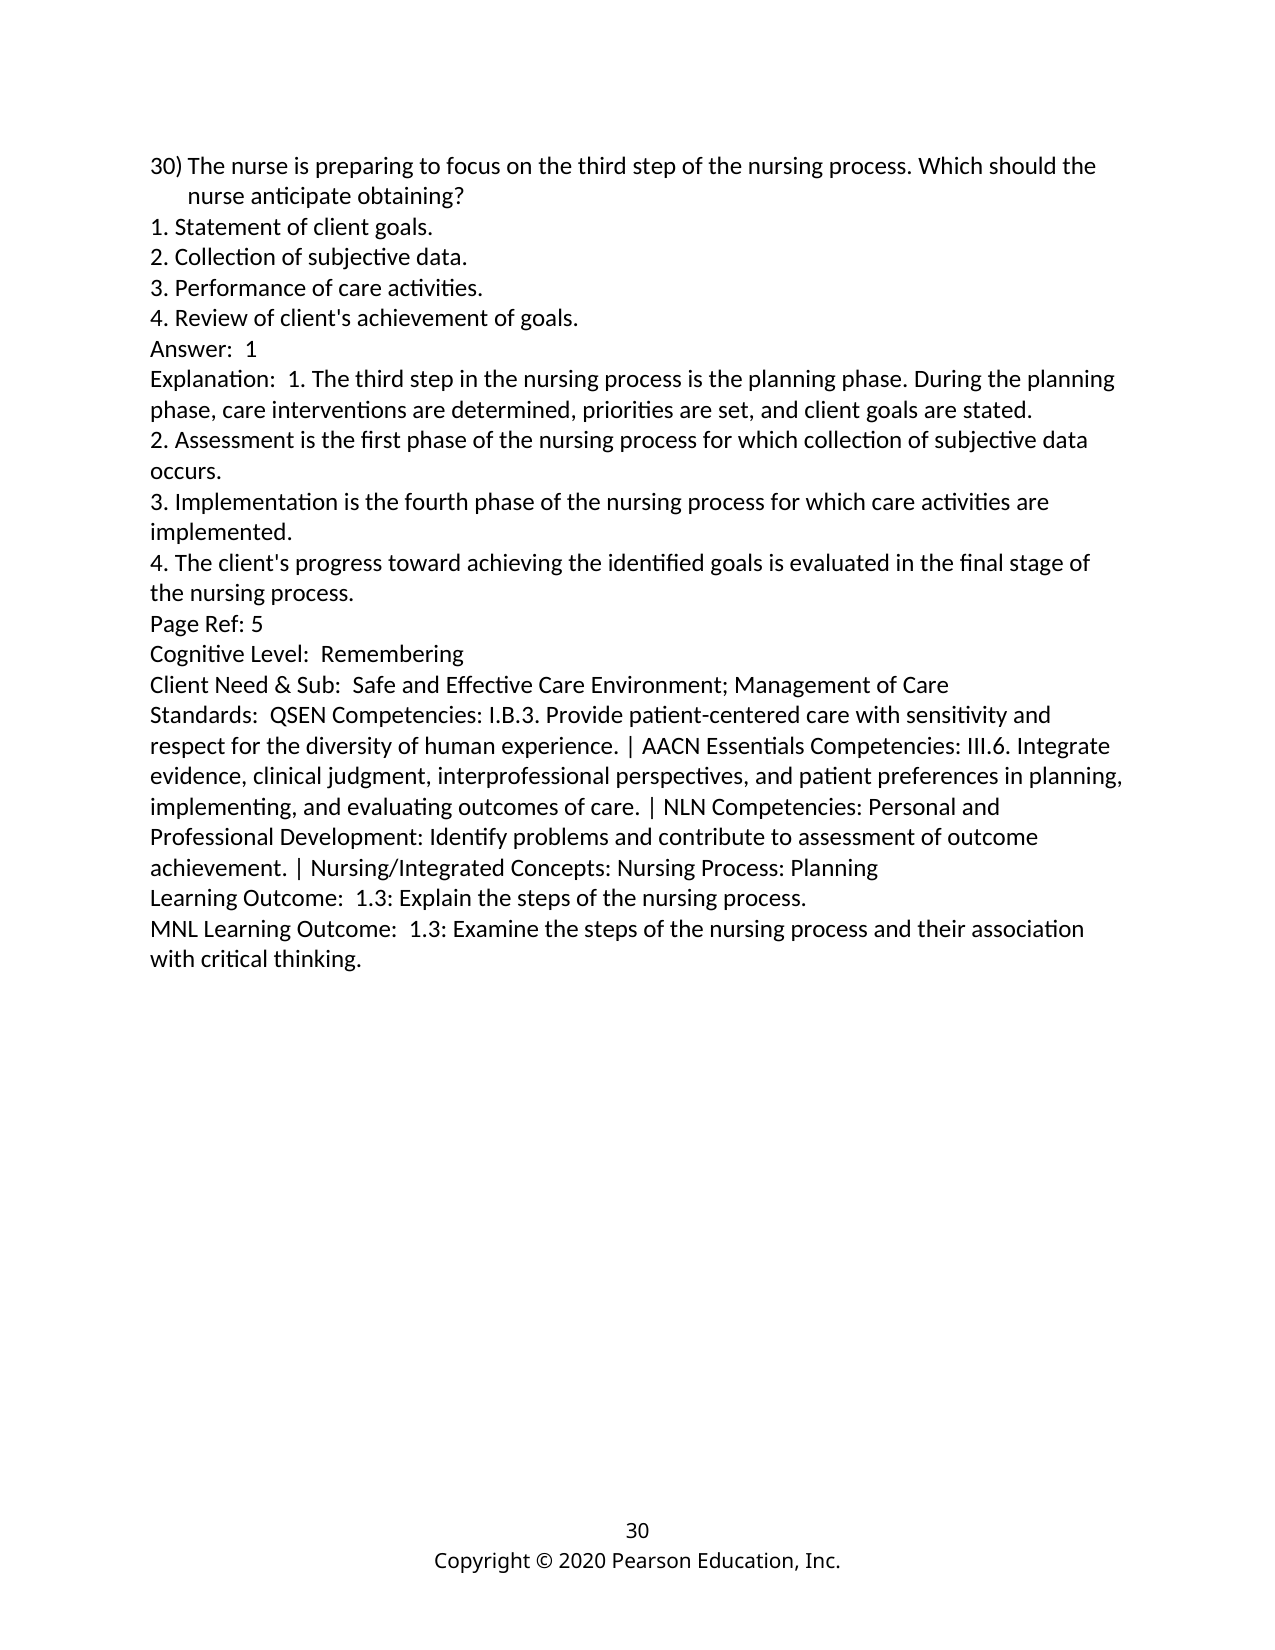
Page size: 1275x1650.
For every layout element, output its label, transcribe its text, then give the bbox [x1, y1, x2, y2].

list The nurse is preparing to focus on the third step of the nursing process. Which should the nurse anticipate obtaining? [150, 150, 1125, 211]
text MNL Learning Outcome: 1.3: Examine the steps of the nursing process and their association with critical thinking. [150, 913, 1125, 974]
text 2. Assessment is the first phase of the nursing process for which collection of subjective data occurs. [150, 425, 1125, 486]
text Explanation: 1. The third step in the nursing process is the planning phase. During the planning phase, care interventions are determined, priorities are set, and client goals are stated. [150, 364, 1125, 425]
text Learning Outcome: 1.3: Explain the steps of the nursing process. [150, 882, 1125, 913]
text 3. Performance of care activities. [150, 272, 1125, 303]
text Standards: QSEN Competencies: I.B.3. Provide patient-centered care with sensitivity and respect for the diversity of human experience. | AACN Essentials Competencies: III.6. Integrate evidence, clinical judgment, interprofessional perspectives, and patient preferences in planning, implementing, and evaluating outcomes of care. | NLN Competencies: Personal and Professional Development: Identify problems and contribute to assessment of outcome achievement. | Nursing/Integrated Concepts: Nursing Process: Planning [150, 699, 1125, 882]
text Client Need & Sub: Safe and Effective Care Environment; Management of Care [150, 669, 1125, 699]
text 3. Implementation is the fourth phase of the nursing process for which care activities are implemented. [150, 486, 1125, 547]
text 1. Statement of client goals. [150, 211, 1125, 242]
text Answer: 1 [150, 333, 1125, 364]
text Cognitive Level: Remembering [150, 638, 1125, 669]
text Page Ref: 5 [150, 608, 1125, 638]
text 2. Collection of subjective data. [150, 242, 1125, 272]
text 4. The client's progress toward achieving the identified goals is evaluated in the final stage of the nursing process. [150, 547, 1125, 608]
text 4. Review of client's achievement of goals. [150, 303, 1125, 333]
